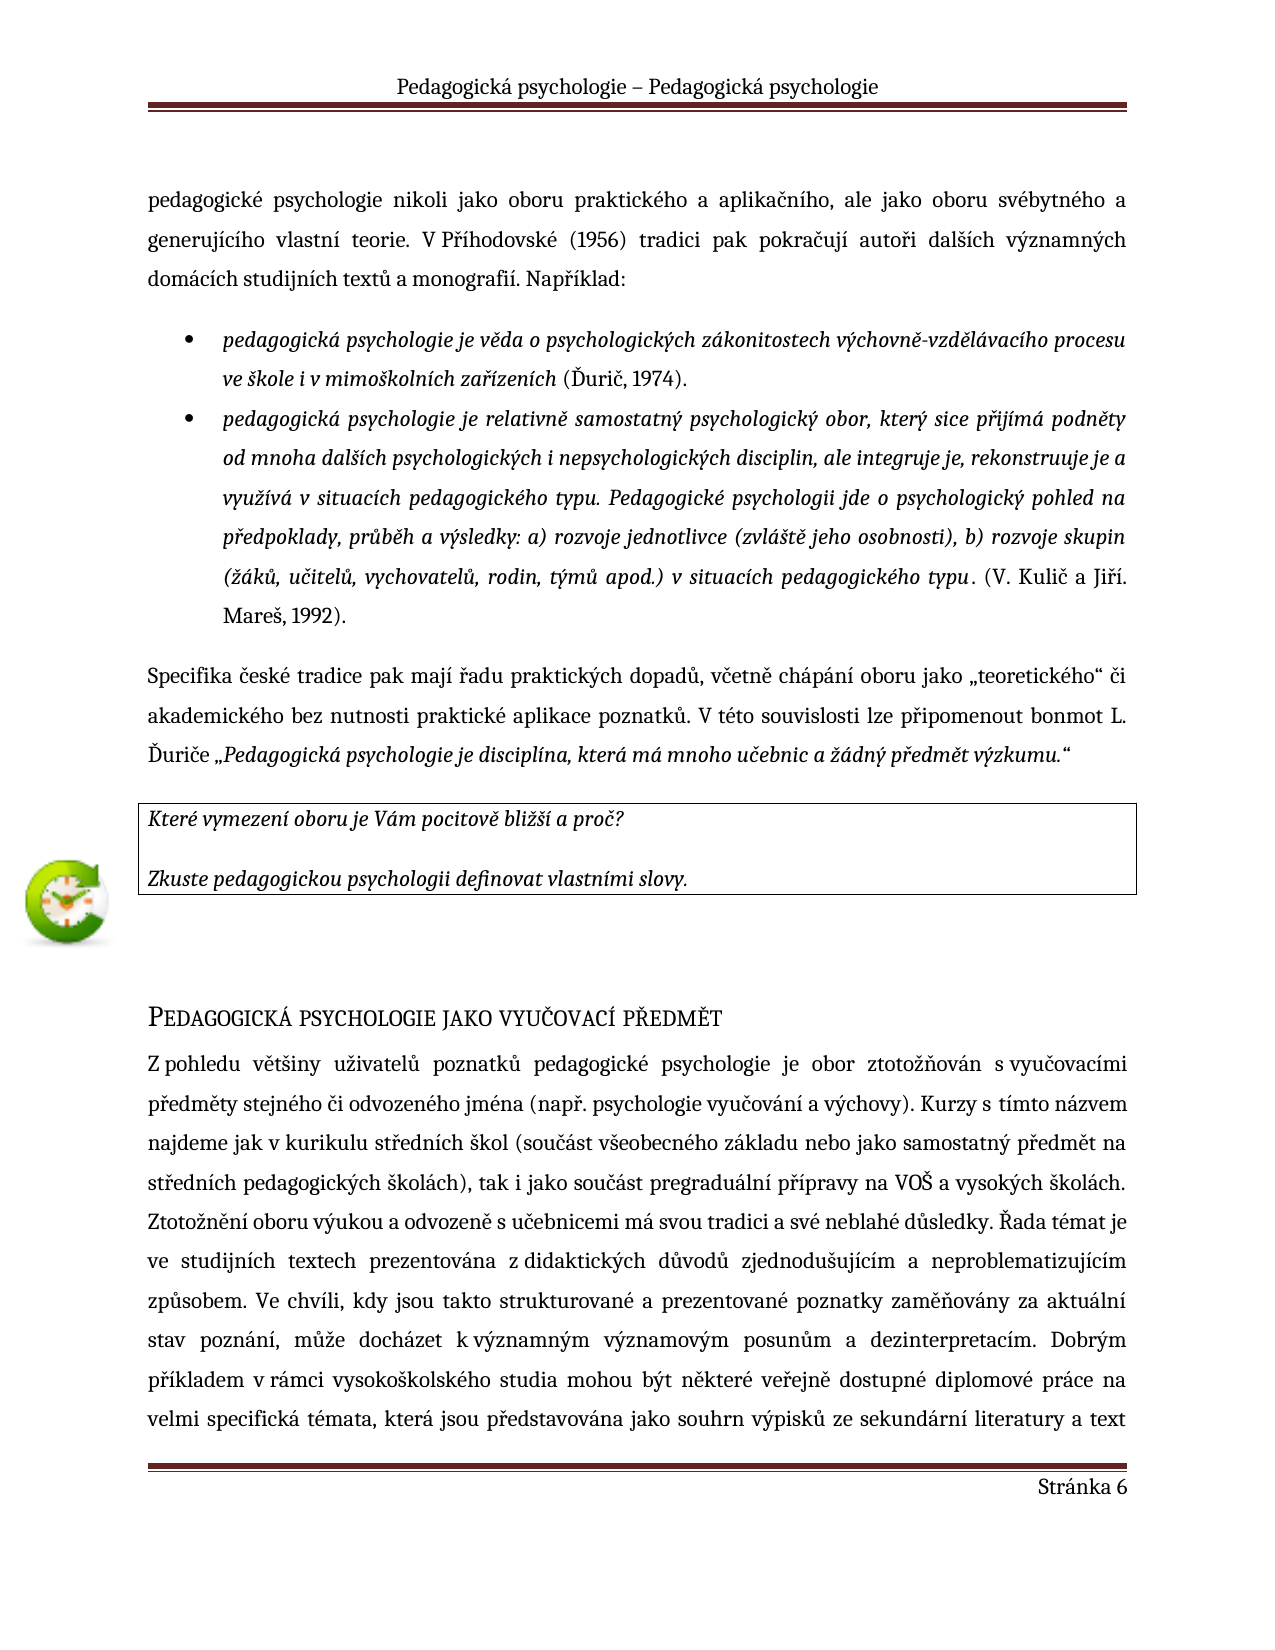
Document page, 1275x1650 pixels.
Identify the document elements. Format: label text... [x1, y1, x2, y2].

subtitle Pedagogická psychologie jako vyučovací předmět [148, 1001, 1127, 1034]
text Specifika české tradice pak mají řadu praktických dopadů, včetně chápání oboru jako „teoretického“ či akademického bez nutnosti praktické aplikace poznatků. V této souvislosti lze připomenout bonmot L. Ďuriče „Pedagogická psychologie je disciplína, která má mnoho učebnic a žádný předmět výzkumu.“ [148, 663, 1127, 768]
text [148, 187, 1127, 293]
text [148, 1051, 1127, 1432]
picture [0, 819, 132, 953]
text Které vymezení oboru je Vám pocitově bližší a proč? [139, 804, 1136, 832]
text Zkuste pedagogickou psychologii definovat vlastními slovy. [139, 863, 1136, 894]
list pedagogická psychologie je věda o psychologických zákonitostech výchovně-vzdělávacího procesu ve škole i v mimoškolních zařízeních (Ďurič, 1974). [185, 327, 1127, 392]
list pedagogická psychologie je relativně samostatný psychologický obor, který sice přijímá podněty od mnoha dalších psychologických i nepsychologických disciplin, ale integruje je, rekonstruuje je a využívá v situacích pedagogického typu. Pedagogické psychologii jde o psychologický pohled na předpoklady, průběh a výsledky: a) rozvoje jednotlivce (zvláště jeho osobnosti), b) rozvoje skupin (žáků, učitelů, vychovatelů, rodin, týmů apod.) v situacích pedagogického typu. (V. Kulič a Jiří. Mareš, 1992). [185, 406, 1127, 629]
